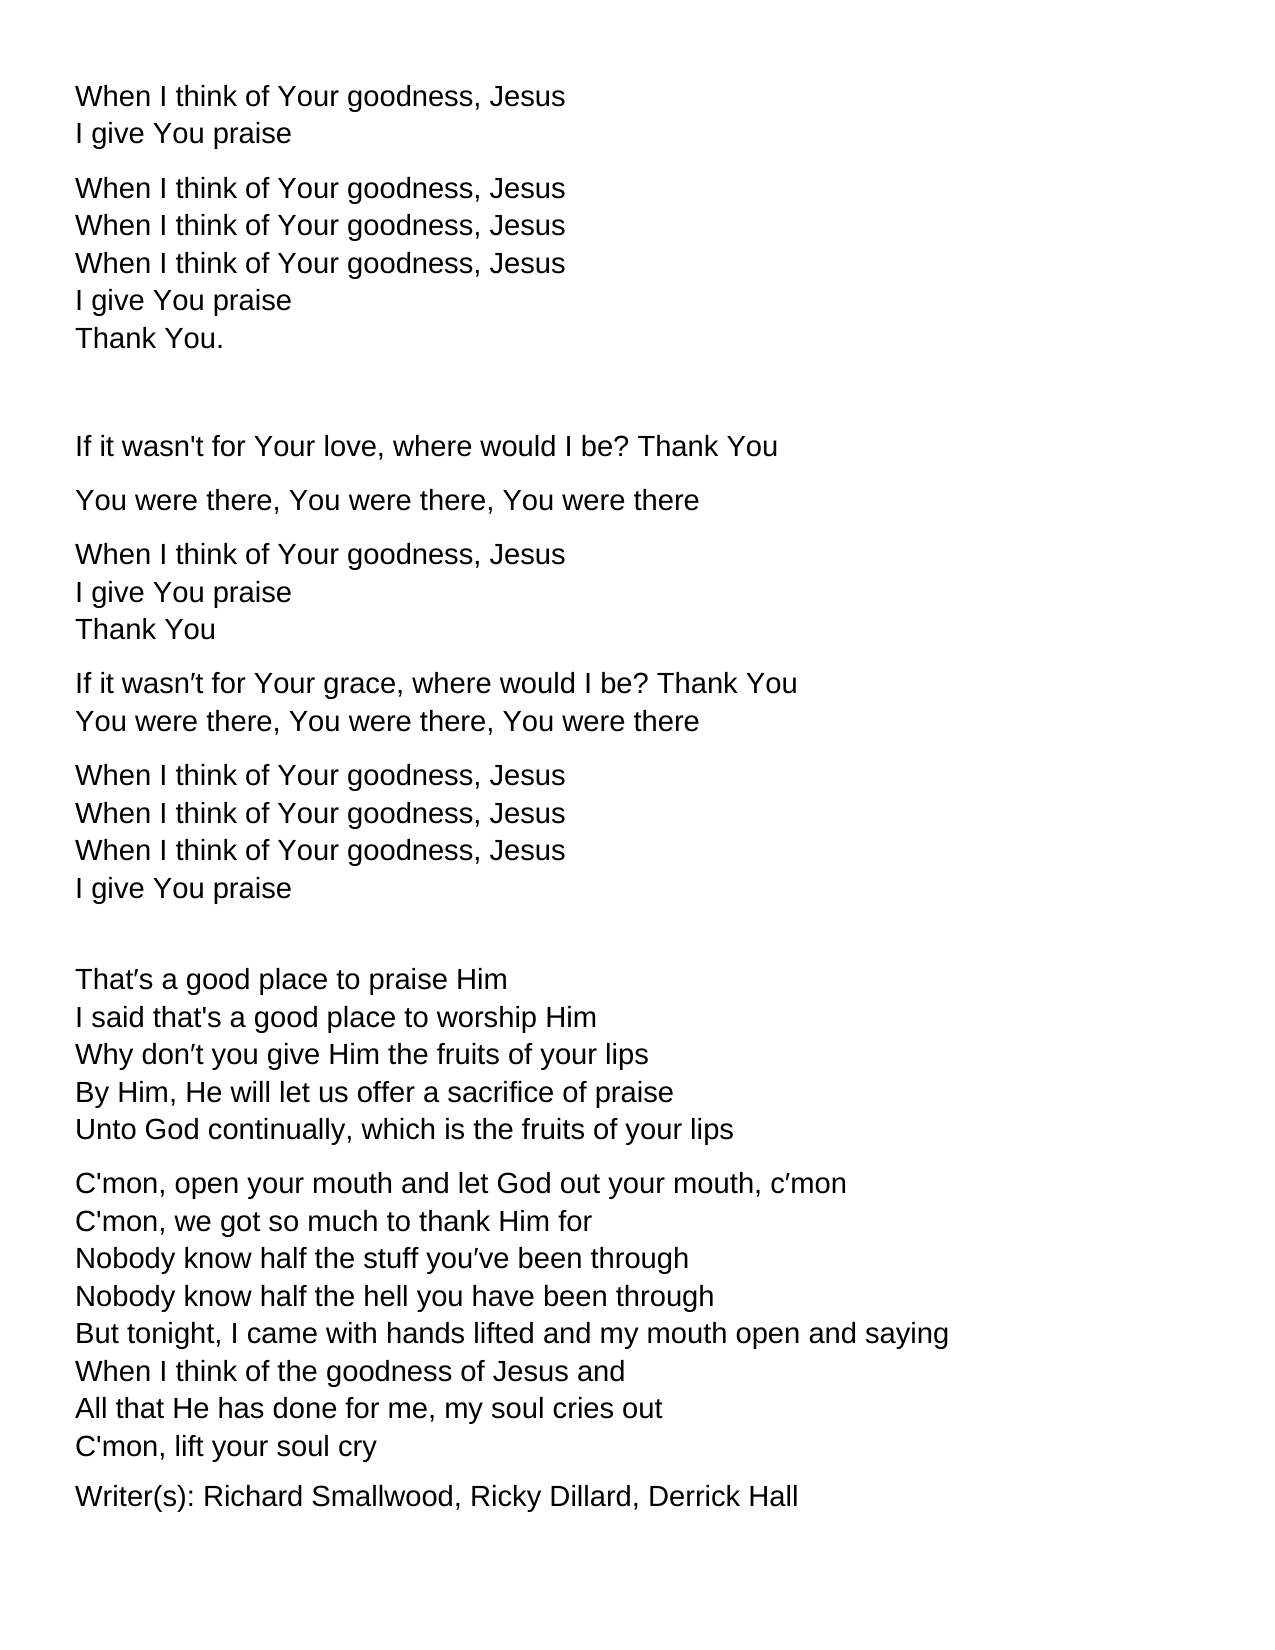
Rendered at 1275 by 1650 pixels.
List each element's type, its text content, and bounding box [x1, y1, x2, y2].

text If it wasn't for Your love, where would I be? Thank You [75, 425, 1200, 462]
text I give You praise [75, 867, 1200, 904]
text When I think of Your goodness, Jesus [75, 167, 1200, 204]
text All that He has done for me, my soul cries out [75, 1387, 1200, 1425]
text Why don′t you give Him the fruits of your lips [75, 1033, 1200, 1071]
text When I think of Your goodness, Jesus [75, 829, 1200, 867]
text When I think of Your goodness, Jesus [75, 533, 1200, 571]
text But tonight, I came with hands lifted and my mouth open and saying [75, 1312, 1200, 1350]
text When I think of Your goodness, Jesus [75, 204, 1200, 242]
text You were there, You were there, You were there [75, 479, 1200, 517]
text Unto God continually, which is the fruits of your lips [75, 1108, 1200, 1146]
text Nobody know half the hell you have been through [75, 1275, 1200, 1312]
text If it wasn′t for Your grace, where would I be? Thank You [75, 662, 1200, 700]
text When I think of Your goodness, Jesus [75, 754, 1200, 792]
text C'mon, we got so much to thank Him for [75, 1200, 1200, 1237]
text Writer(s): Richard Smallwood, Ricky Dillard, Derrick Hall [75, 1479, 1200, 1513]
text That′s a good place to praise Him [75, 958, 1200, 996]
text When I think of Your goodness, Jesus [75, 242, 1200, 279]
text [75, 75, 1200, 112]
text When I think of Your goodness, Jesus [75, 792, 1200, 829]
text I give You praise [75, 279, 1200, 317]
text I give You praise [75, 112, 1200, 150]
text C'mon, open your mouth and let God out your mouth, c′mon [75, 1162, 1200, 1200]
text When I think of the goodness of Jesus and [75, 1350, 1200, 1387]
text Nobody know half the stuff you′ve been through [75, 1237, 1200, 1275]
text Thank You. [75, 317, 1200, 354]
text By Him, He will let us offer a sacrifice of praise [75, 1071, 1200, 1108]
text I give You praise [75, 571, 1200, 608]
text Thank You [75, 608, 1200, 646]
text I said that's a good place to worship Him [75, 996, 1200, 1033]
text C'mon, lift your soul cry [75, 1425, 1200, 1462]
text You were there, You were there, You were there [75, 700, 1200, 737]
